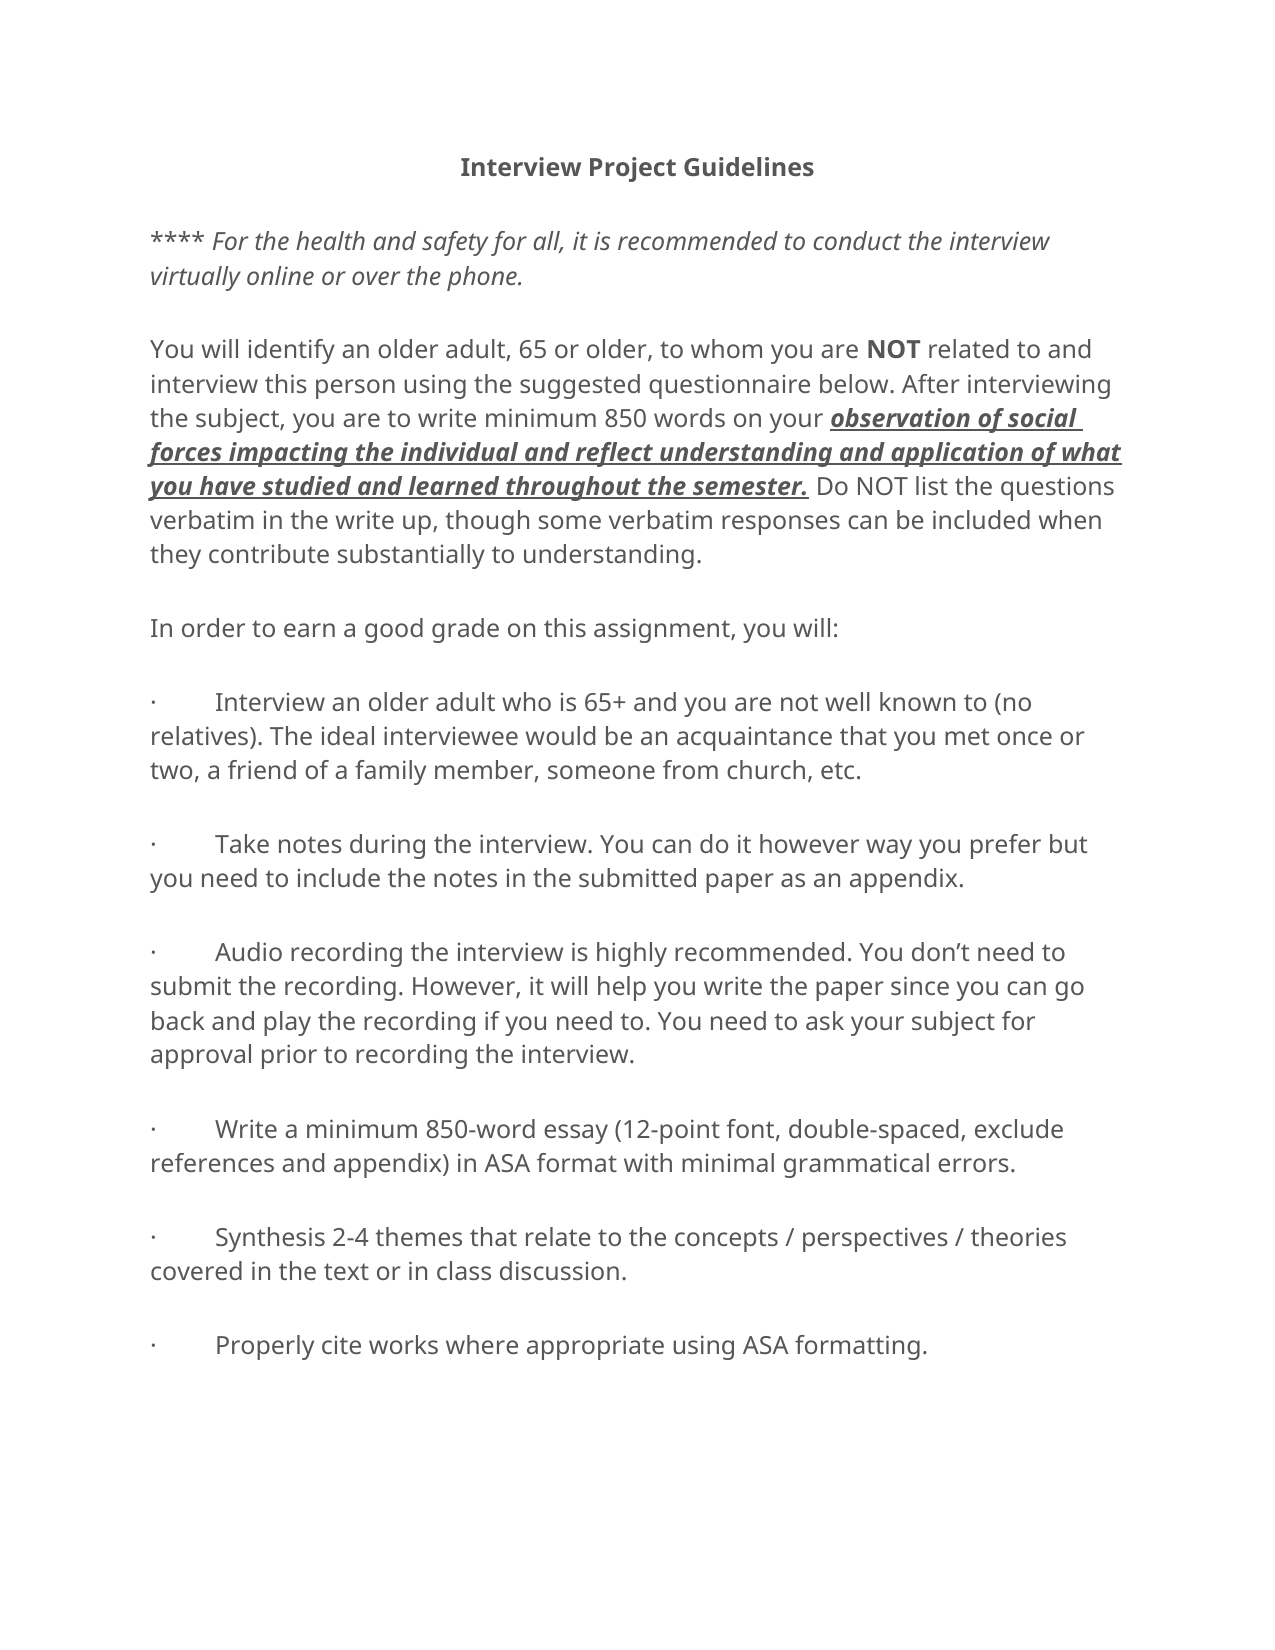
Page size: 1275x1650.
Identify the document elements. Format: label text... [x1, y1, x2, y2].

text · Properly cite works where appropriate using ASA formatting. [150, 1327, 1125, 1362]
text You will identify an older adult, 65 or older, to whom you are NOT related to and interview this person using the suggested questionnaire below. After interviewing the subject, you are to write minimum 850 words on your observation of social forces impacting the individual and reflect understanding and application of what you have studied and learned throughout the semester. Do NOT list the questions verbatim in the write up, though some verbatim responses can be included when they contribute substantially to understanding. [150, 332, 1125, 571]
text In order to earn a good grade on this assignment, you will: [150, 611, 1125, 645]
text Interview Project Guidelines [150, 150, 1125, 184]
text **** For the health and safety for all, it is recommended to conduct the interview virtually online or over the phone. [150, 224, 1125, 292]
text · Audio recording the interview is highly recommended. You don’t need to submit the recording. However, it will help you write the paper since you can go back and play the recording if you need to. You need to ask your subject for approval prior to recording the interview. [150, 935, 1125, 1071]
text · Interview an older adult who is 65+ and you are not well known to (no relatives). The ideal interviewee would be an acquaintance that you met once or two, a friend of a family member, someone from church, etc. [150, 685, 1125, 787]
text · Write a minimum 850-word essay (12-point font, double-spaced, exclude references and appendix) in ASA format with minimal grammatical errors. [150, 1111, 1125, 1179]
text · Synthesis 2-4 themes that relate to the concepts / perspectives / theories covered in the text or in class discussion. [150, 1219, 1125, 1287]
text · Take notes during the interview. You can do it however way you prefer but you need to include the notes in the submitted paper as an appendix. [150, 827, 1125, 895]
